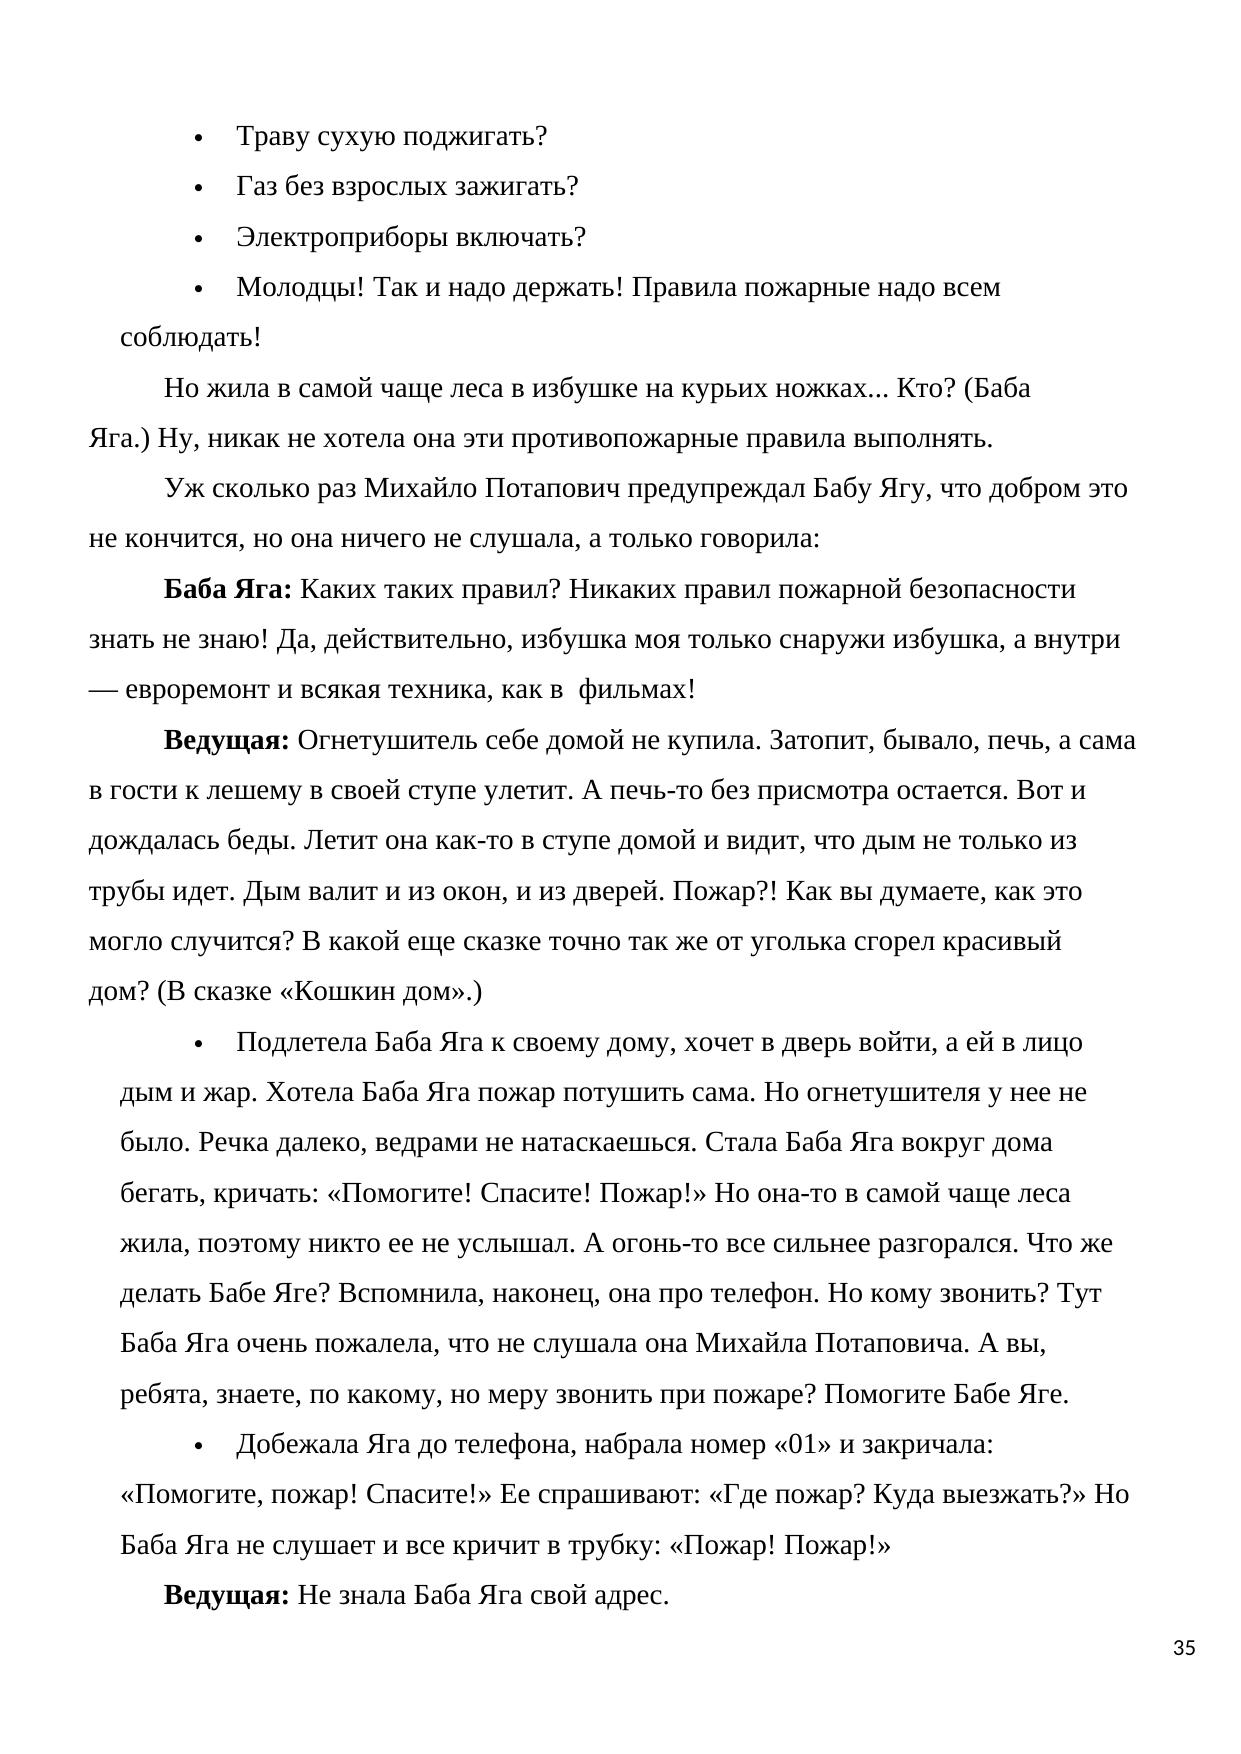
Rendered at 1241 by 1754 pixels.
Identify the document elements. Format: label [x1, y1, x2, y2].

table_cell [78, 118, 1152, 1624]
